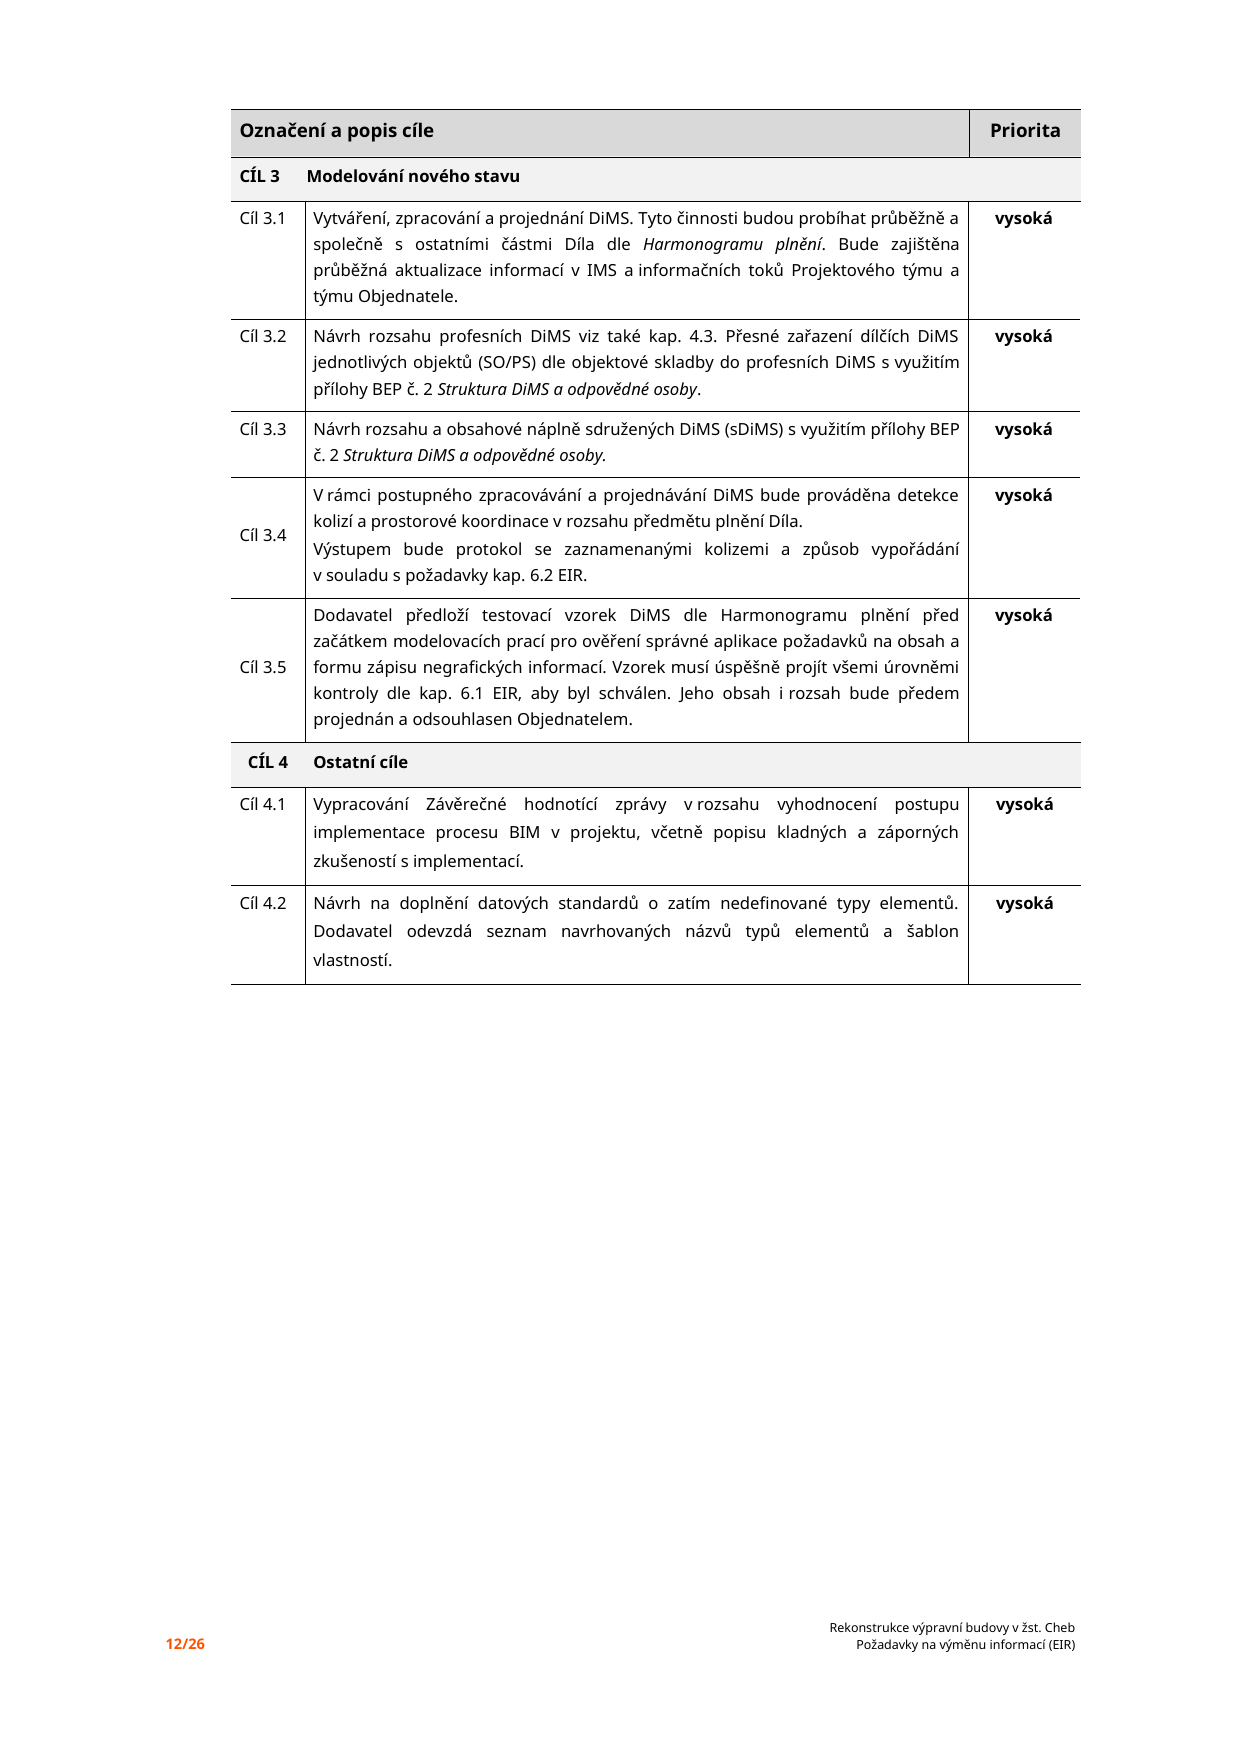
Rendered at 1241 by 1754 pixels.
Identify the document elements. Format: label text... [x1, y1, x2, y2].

table_cell CÍL 3 [231, 158, 298, 201]
table_cell Cíl 4.1 [231, 788, 305, 885]
table_cell V rámci postupného zpracovávání a projednávání DiMS bude prováděna detekce kolizí a prostorové koordinace v rozsahu předmětu plnění Díla. Výstupem bude protokol se zaznamenanými kolizemi a způsob vypořádání v souladu s požadavky kap. 6.2 EIR. [306, 478, 968, 597]
table_cell Modelování nového stavu [298, 158, 969, 201]
table_cell Ostatní cíle [305, 743, 968, 787]
table_cell [969, 158, 1081, 201]
table_cell vysoká [969, 886, 1081, 984]
table_cell CÍL 4 [231, 743, 305, 787]
table_cell vysoká [969, 788, 1081, 885]
table_cell vysoká [969, 202, 1079, 319]
table_cell Návrh rozsahu profesních DiMS viz také kap. 4.3. Přesné zařazení dílčích DiMS jednotlivých objektů (SO/PS) dle objektové skladby do profesních DiMS s využitím přílohy BEP č. 2 Struktura DiMS a odpovědné osoby. [306, 320, 968, 411]
table_cell vysoká [969, 478, 1079, 597]
table_header Označení a popis cíle [231, 110, 969, 156]
table_header Priorita [970, 110, 1081, 156]
table_cell vysoká [969, 599, 1079, 742]
table_cell Návrh na doplnění datových standardů o zatím nedefinované typy elementů. Dodavatel odevzdá seznam navrhovaných názvů typů elementů a šablon vlastností. [306, 886, 968, 984]
table_cell vysoká [969, 412, 1079, 477]
table_cell Vypracování Závěrečné hodnotící zprávy v rozsahu vyhodnocení postupu implementace procesu BIM v projektu, včetně popisu kladných a záporných zkušeností s implementací. [306, 788, 968, 885]
table_cell Cíl 4.2 [231, 886, 305, 984]
table_cell Cíl 3.1 [231, 202, 305, 319]
table_cell Cíl 3.5 [231, 599, 305, 742]
table_cell Dodavatel předloží testovací vzorek DiMS dle Harmonogramu plnění před začátkem modelovacích prací pro ověření správné aplikace požadavků na obsah a formu zápisu negrafických informací. Vzorek musí úspěšně projít všemi úrovněmi kontroly dle kap. 6.1 EIR, aby byl schválen. Jeho obsah i rozsah bude předem projednán a odsouhlasen Objednatelem. [306, 599, 968, 742]
table_cell Cíl 3.3 [231, 412, 305, 477]
table_cell Cíl 3.2 [231, 320, 305, 411]
table_cell Vytváření, zpracování a projednání DiMS. Tyto činnosti budou probíhat průběžně a společně s ostatními částmi Díla dle Harmonogramu plnění. Bude zajištěna průběžná aktualizace informací v IMS a informačních toků Projektového týmu a týmu Objednatele. [306, 202, 968, 319]
table_cell vysoká [969, 320, 1079, 411]
table_cell Návrh rozsahu a obsahové náplně sdružených DiMS (sDiMS) s využitím přílohy BEP č. 2 Struktura DiMS a odpovědné osoby. [306, 412, 968, 477]
table_cell [968, 743, 1081, 787]
table_cell Cíl 3.4 [231, 478, 305, 597]
